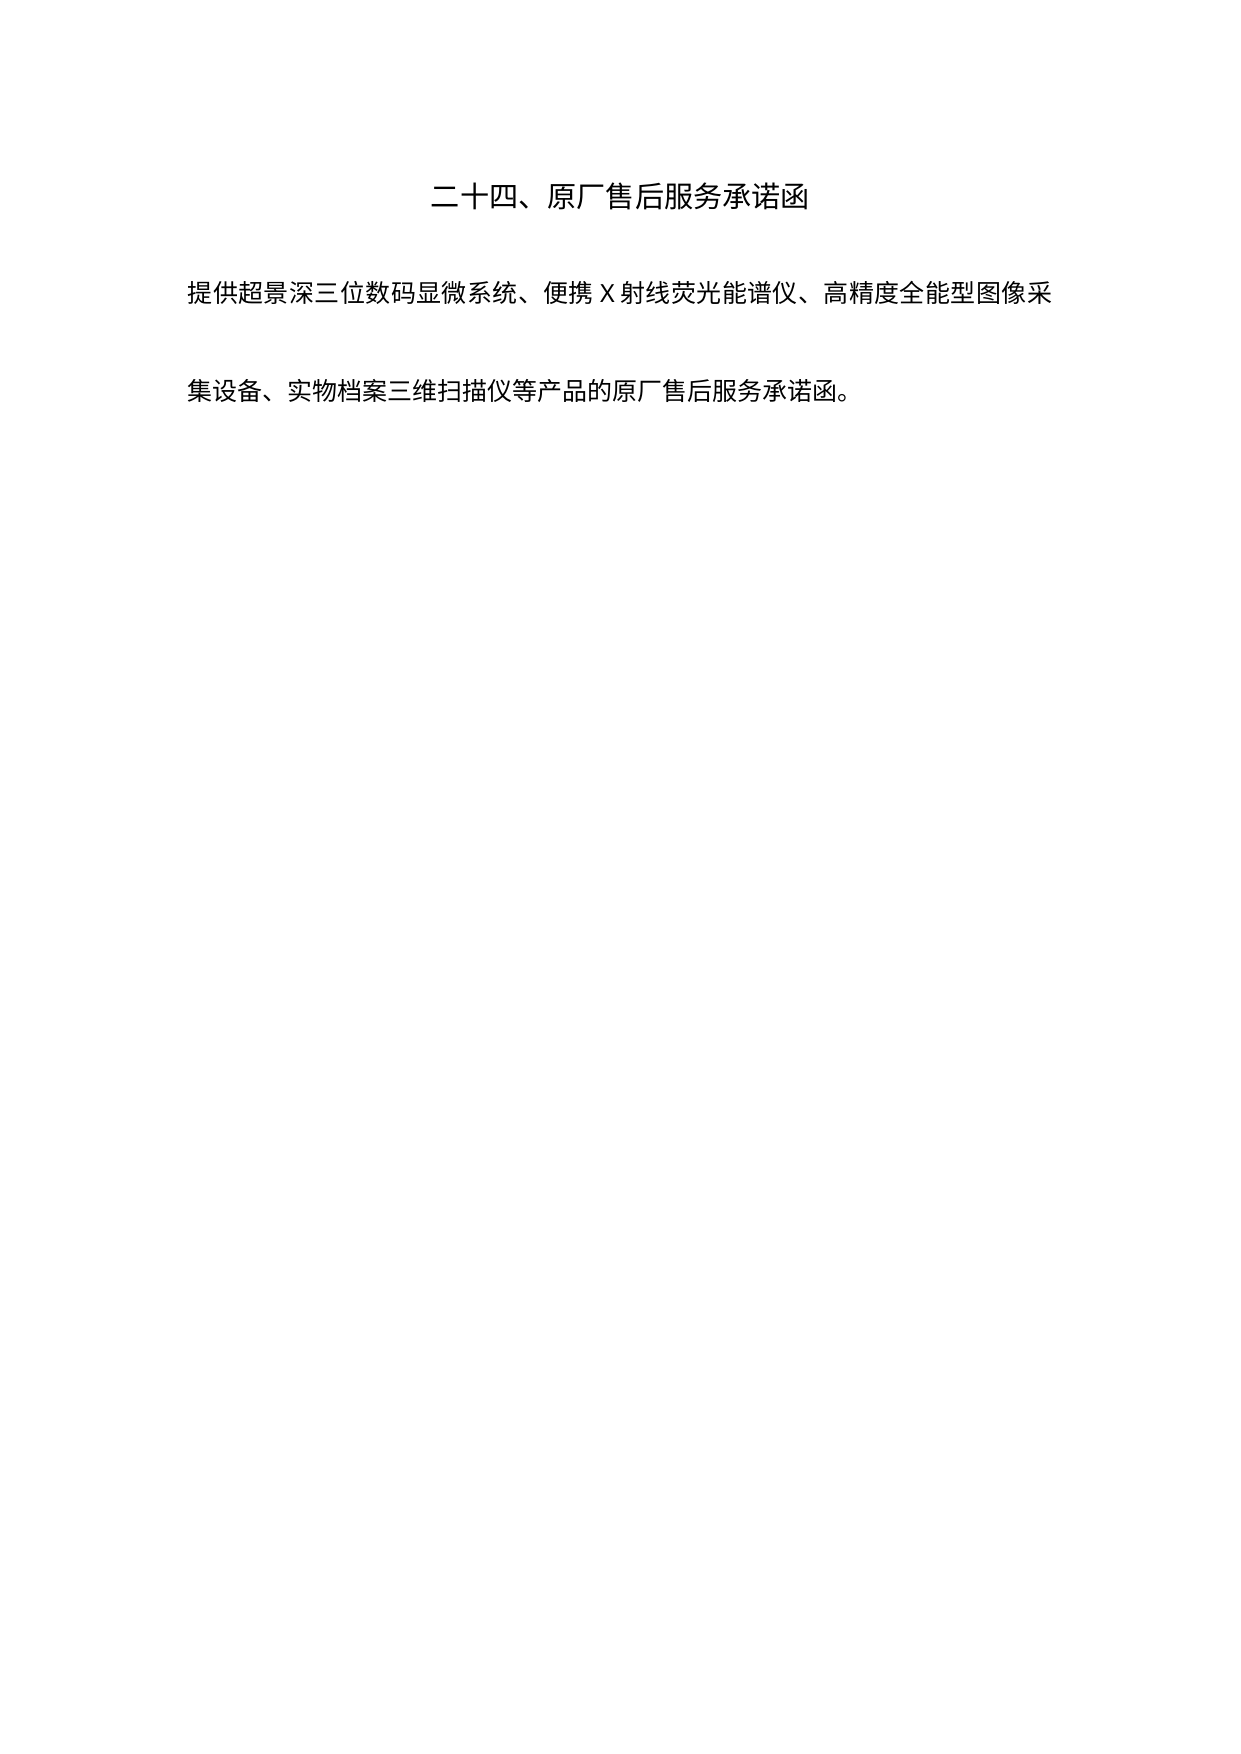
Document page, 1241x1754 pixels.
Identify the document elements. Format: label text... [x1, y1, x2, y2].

text 二十四、原厂售后服务承诺函 [187, 162, 1053, 227]
text 提供超景深三位数码显微系统、便携X射线荧光能谱仪、高精度全能型图像采集设备、实物档案三维扫描仪等产品的原厂售后服务承诺函。 [187, 259, 1053, 422]
